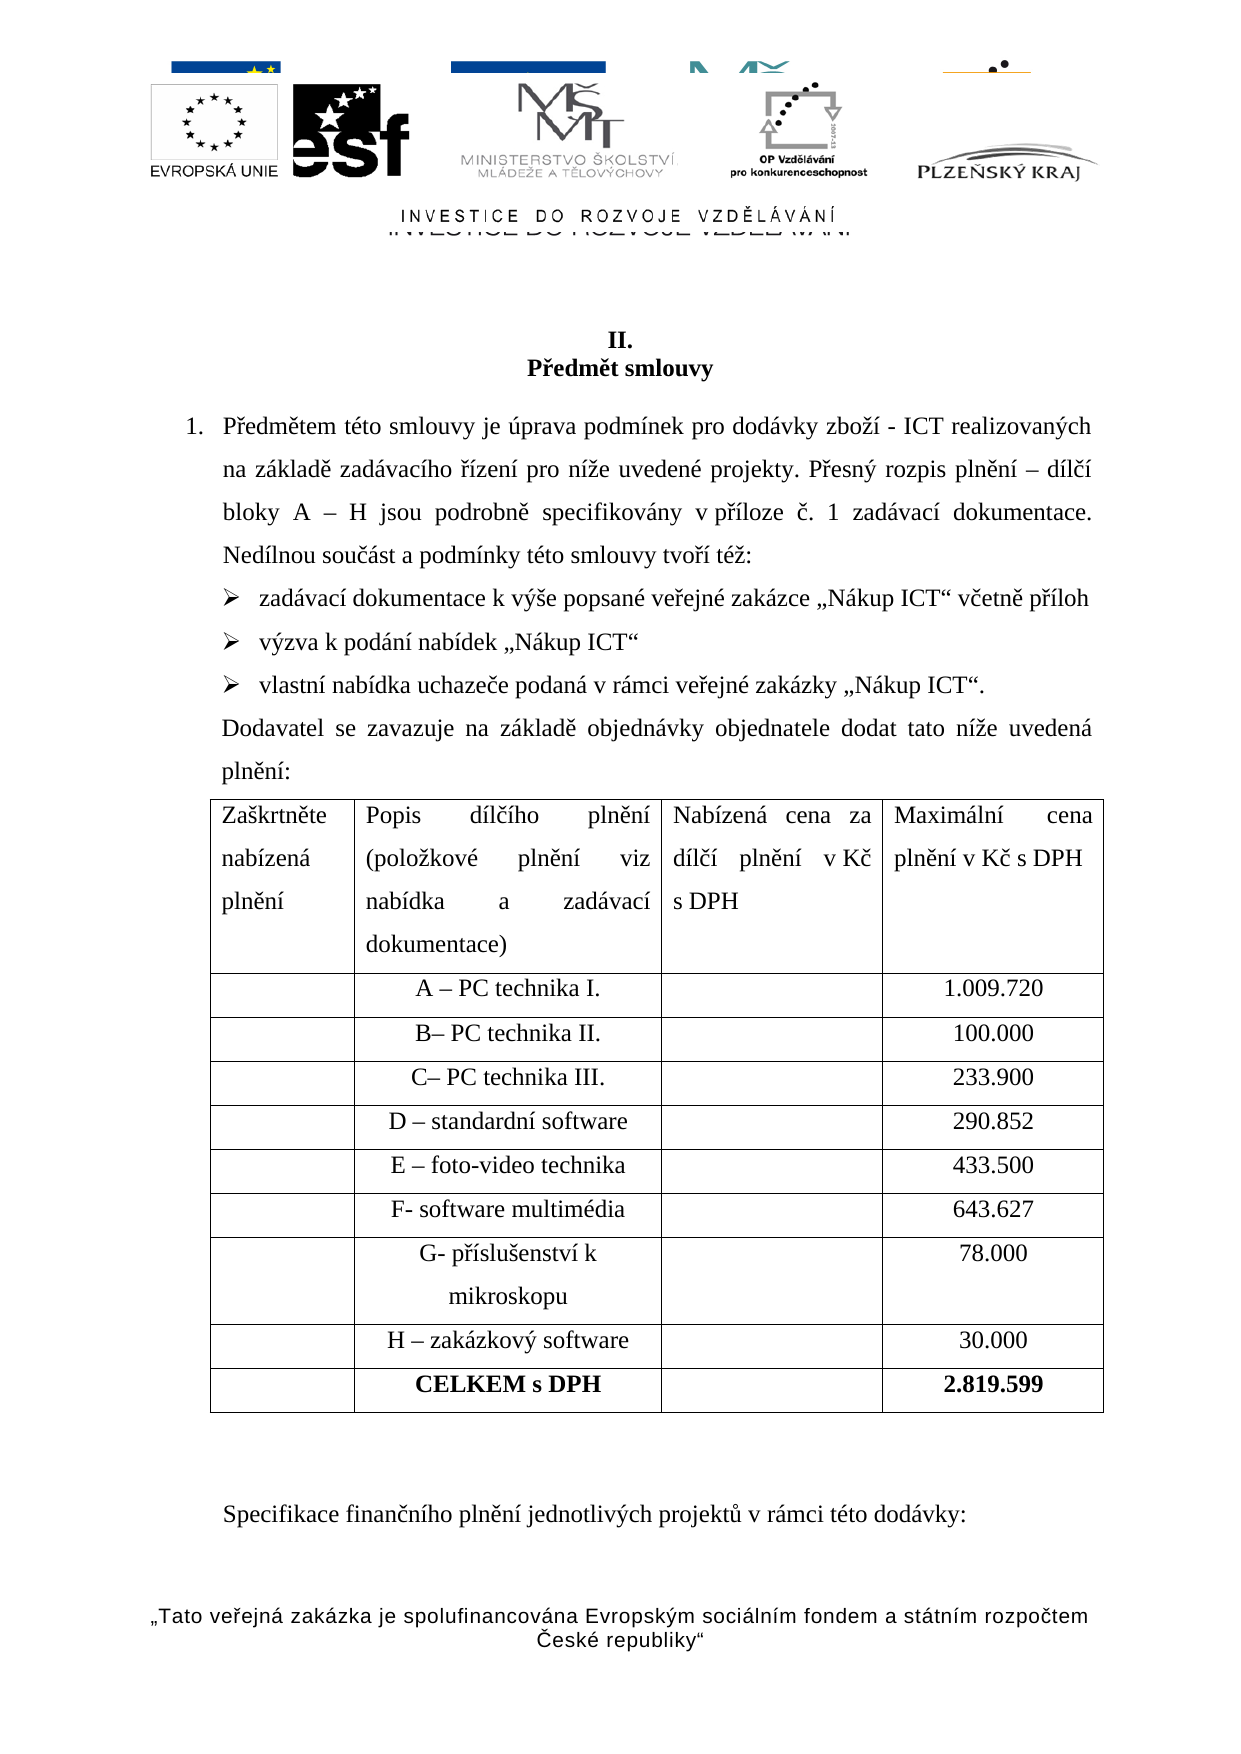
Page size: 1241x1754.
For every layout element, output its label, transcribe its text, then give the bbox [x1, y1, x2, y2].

table_cell C– PC technika III. [355, 1062, 661, 1105]
table_cell 1.009.720 [883, 974, 1103, 1017]
table_cell 433.500 [883, 1150, 1103, 1193]
table_cell 100.000 [883, 1018, 1103, 1061]
table_cell [211, 1106, 354, 1149]
table_header Maximální cena plnění v Kč s DPH [883, 800, 1103, 972]
list Předmětem této smlouvy je úprava podmínek pro dodávky zboží - ICT realizovaných na základě zadávacího řízení pro níže uvedené projekty. Přesný rozpis plnění – dílčí bloky A – H jsou podrobně specifikovány v příloze č. 1 zadávací dokumentace. Nedílnou součást a podmínky této smlouvy tvoří též: [185, 411, 1093, 569]
table_cell F- software multimédia [355, 1194, 661, 1237]
table_cell [211, 1238, 354, 1324]
table_header Popis dílčího plnění (položkové plnění viz nabídka a zadávací dokumentace) [355, 800, 661, 972]
table_cell [211, 1194, 354, 1237]
table_cell D – standardní software [355, 1106, 661, 1149]
table_cell [662, 1018, 882, 1061]
table_cell [662, 974, 882, 1017]
table_cell [211, 1369, 354, 1412]
table_cell 2.819.599 [883, 1369, 1103, 1412]
list vlastní nabídka uchazeče podaná v rámci veřejné zakázky „Nákup ICT“. [221, 670, 1093, 698]
text Dodavatel se zavazuje na základě objednávky objednatele dodat tato níže uvedená plnění: [221, 713, 1093, 785]
table_cell [211, 1150, 354, 1193]
list zadávací dokumentace k výše popsané veřejné zakázce „Nákup ICT“ včetně příloh [221, 583, 1093, 612]
table_cell G- příslušenství k mikroskopu [355, 1238, 661, 1324]
table_cell 233.900 [883, 1062, 1103, 1105]
table_cell [662, 1369, 882, 1412]
table_cell [211, 1062, 354, 1105]
table_cell 30.000 [883, 1325, 1103, 1368]
table_cell A – PC technika I. [355, 974, 661, 1017]
text Specifikace finančního plnění jednotlivých projektů v rámci této dodávky: [223, 1499, 1093, 1528]
table_cell [211, 974, 354, 1017]
table_cell 78.000 [883, 1238, 1103, 1324]
table_cell 290.852 [883, 1106, 1103, 1149]
table_cell H – zakázkový software [355, 1325, 661, 1368]
list výzva k podání nabídek „Nákup ICT“ [221, 627, 1093, 655]
table_header Nabízená cena za dílčí plnění v Kč s DPH [662, 800, 882, 972]
picture [123, 21, 1132, 268]
table_cell [211, 1018, 354, 1061]
table_cell 643.627 [883, 1194, 1103, 1237]
table_cell [662, 1325, 882, 1368]
table_cell [662, 1106, 882, 1149]
table_cell B– PC technika II. [355, 1018, 661, 1061]
table_cell [662, 1238, 882, 1324]
table_header Zaškrtněte nabízená plnění [211, 800, 354, 972]
table_cell [662, 1194, 882, 1237]
table_cell [662, 1062, 882, 1105]
table_cell E – foto-video technika [355, 1150, 661, 1193]
text II. [148, 325, 1093, 353]
table_cell CELKEM s DPH [355, 1369, 661, 1412]
table_cell [211, 1325, 354, 1368]
text Předmět smlouvy [148, 353, 1093, 382]
table_cell [662, 1150, 882, 1193]
